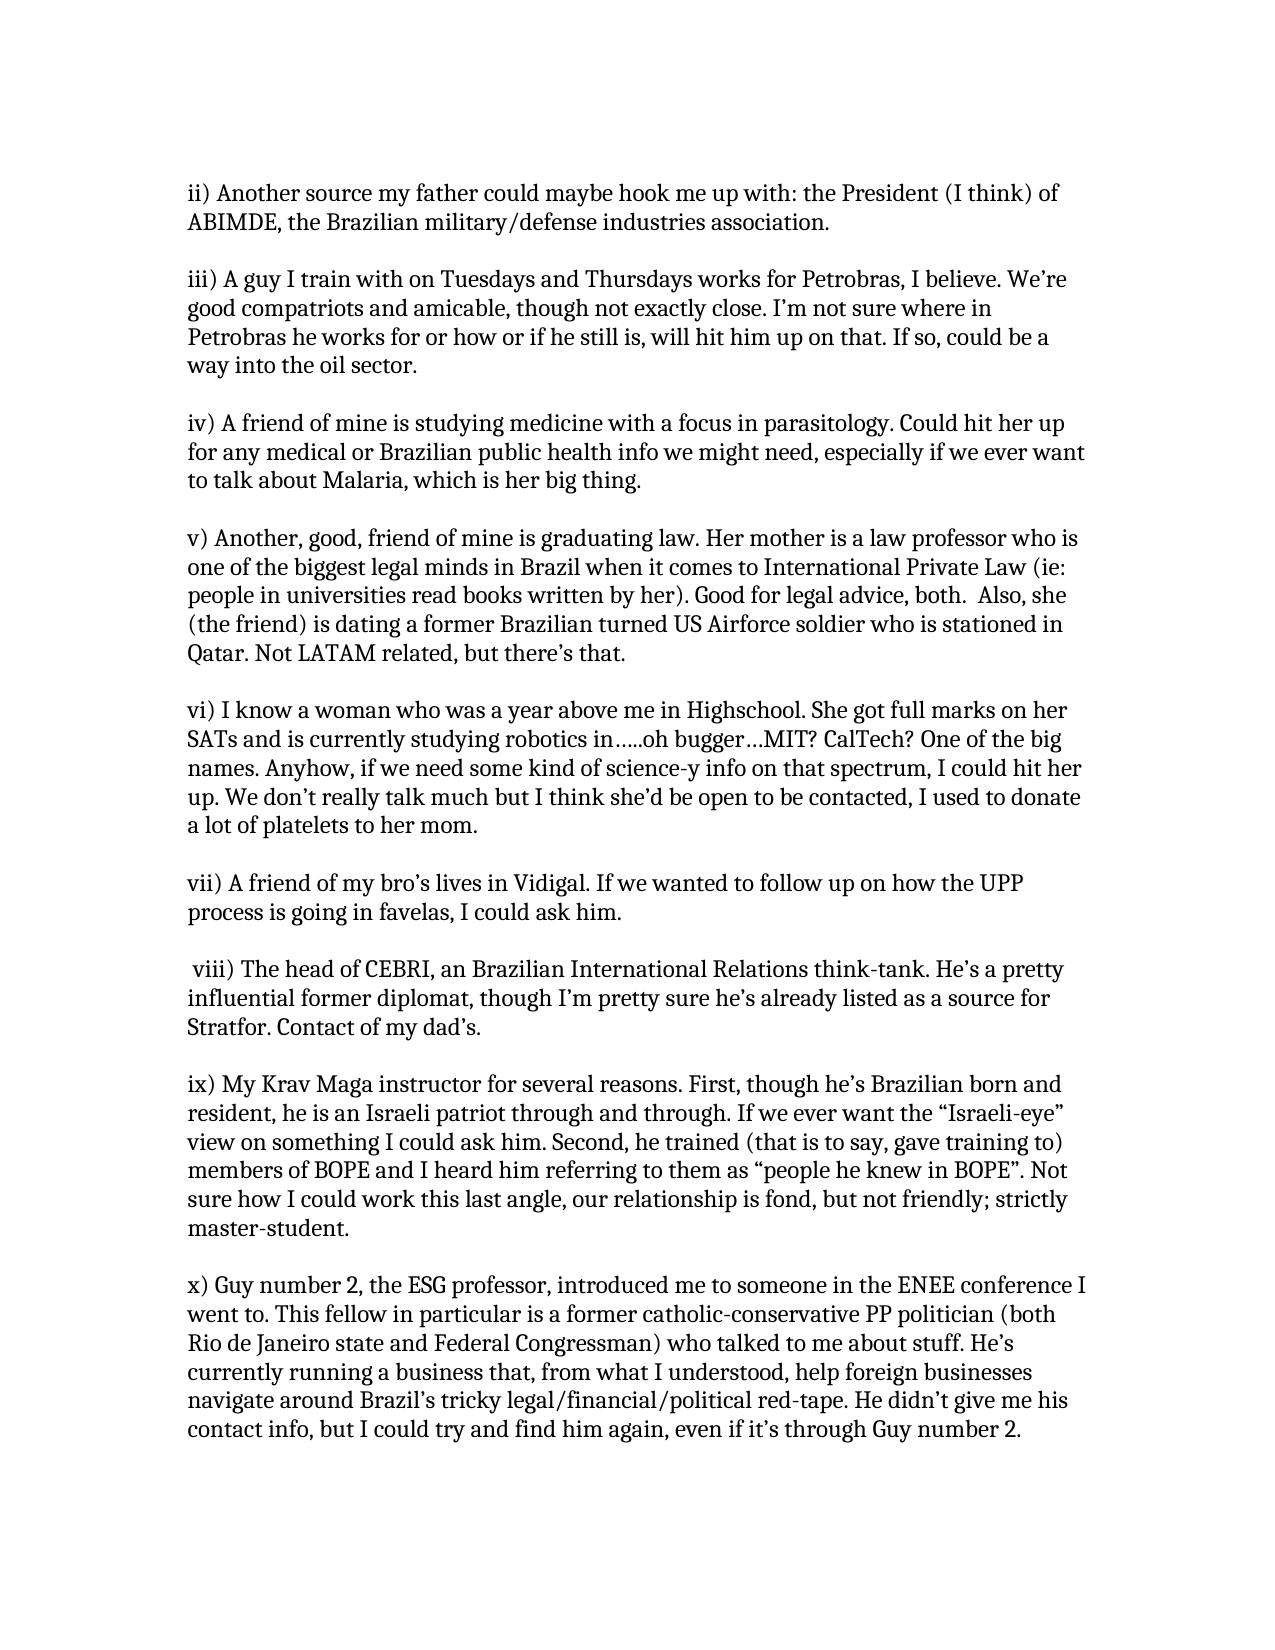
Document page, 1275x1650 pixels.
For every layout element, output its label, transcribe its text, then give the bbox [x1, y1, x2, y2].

text v) Another, good, friend of mine is graduating law. Her mother is a law professor who is one of the biggest legal minds in Brazil when it comes to International Private Law (ie: people in universities read books written by her). Good for legal advice, both. Also, she (the friend) is dating a former Brazilian turned US Airforce soldier who is stationed in Qatar. Not LATAM related, but there’s that. [187, 524, 1087, 667]
text ix) My Krav Maga instructor for several reasons. First, though he’s Brazilian born and resident, he is an Israeli patriot through and through. If we ever want the “Israeli-eye” view on something I could ask him. Second, he trained (that is to say, gave training to) members of BOPE and I heard him referring to them as “people he knew in BOPE”. Not sure how I could work this last angle, our relationship is fond, but not friendly; strictly master-student. [187, 1070, 1087, 1242]
text ii) Another source my father could maybe hook me up with: the President (I think) of ABIMDE, the Brazilian military/defense industries association. [187, 179, 1087, 236]
text vi) I know a woman who was a year above me in Highschool. She got full marks on her SATs and is currently studying robotics in…..oh bugger…MIT? CalTech? One of the big names. Anyhow, if we need some kind of science-y info on that spectrum, I could hit her up. We don’t really talk much but I think she’d be open to be contacted, I used to donate a lot of platelets to her mom. [187, 696, 1087, 840]
text vii) A friend of my bro’s lives in Vidigal. If we wanted to follow up on how the UPP process is going in favelas, I could ask him. [187, 869, 1087, 926]
text iii) A guy I train with on Tuesdays and Thursdays works for Petrobras, I believe. We’re good compatriots and amicable, though not exactly close. I’m not sure where in Petrobras he works for or how or if he still is, will hit him up on that. If so, could be a way into the oil sector. [187, 265, 1087, 380]
text iv) A friend of mine is studying medicine with a focus in parasitology. Could hit her up for any medical or Brazilian public health info we might need, especially if we ever want to talk about Malaria, which is her big thing. [187, 409, 1087, 495]
text viii) The head of CEBRI, an Brazilian International Relations think-tank. He’s a pretty influential former diplomat, though I’m pretty sure he’s already listed as a source for Stratfor. Contact of my dad’s. [187, 955, 1087, 1041]
text x) Guy number 2, the ESG professor, introduced me to someone in the ENEE conference I went to. This fellow in particular is a former catholic-conservative PP politician (both Rio de Janeiro state and Federal Congressman) who talked to me about stuff. He’s currently running a business that, from what I understood, help foreign businesses navigate around Brazil’s tricky legal/financial/political red-tape. He didn’t give me his contact info, but I could try and find him again, even if it’s through Guy number 2. [187, 1271, 1087, 1444]
